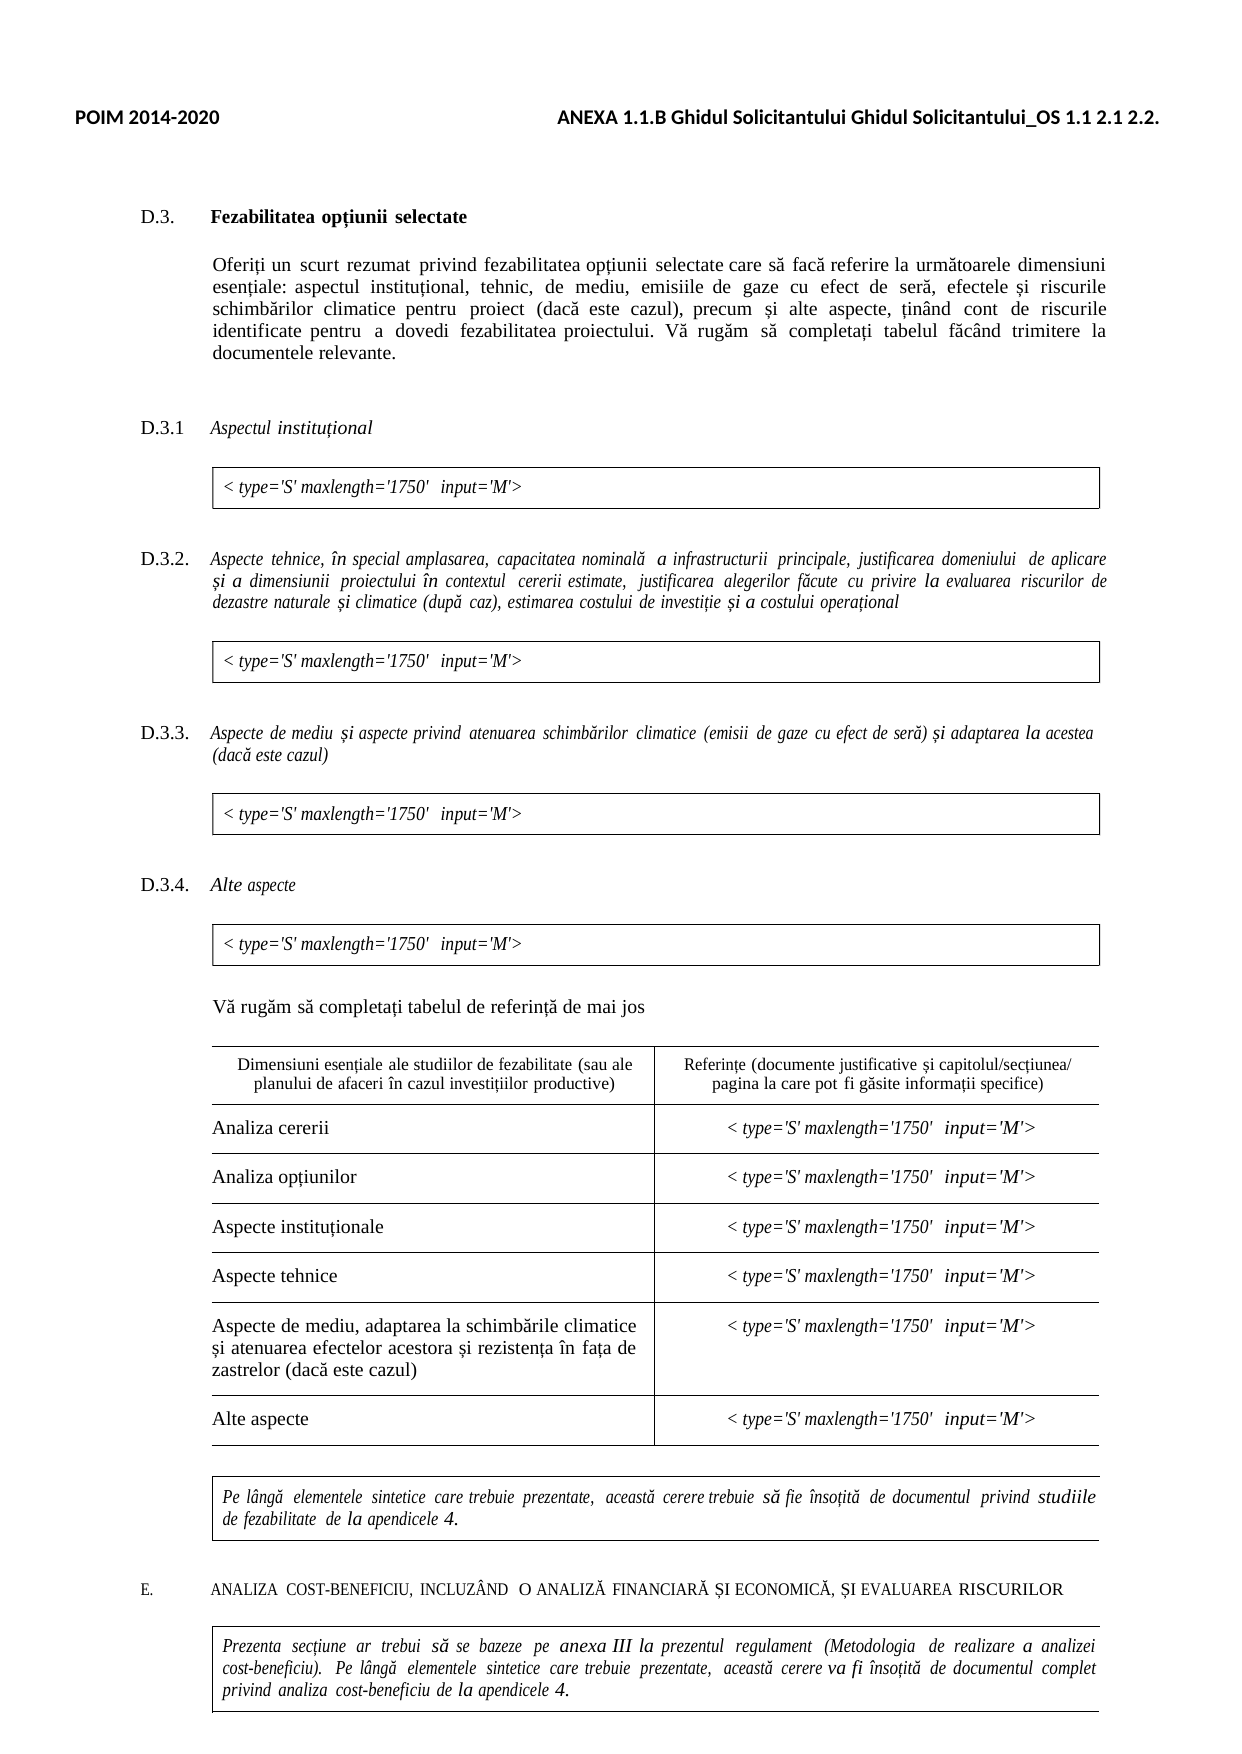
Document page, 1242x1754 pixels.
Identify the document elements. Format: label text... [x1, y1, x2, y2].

table_cell Aspecte tehnice [212, 1253, 654, 1302]
table_cell < type='S' maxlength='1750' input='M'> [655, 1303, 1099, 1395]
text < type='S' maxlength='1750' input='M'> [222, 802, 530, 824]
table_cell < type='S' maxlength='1750' input='M'> [655, 1154, 1099, 1203]
text D.3.4. Alte aspecte [140, 873, 1169, 896]
text < type='S' maxlength='1750' input='M'> [222, 932, 530, 955]
table_header Referințe (documente justificative și capitolul/secțiunea/ pagina la care pot fi găsite informații specifice) [655, 1047, 1099, 1103]
text D.3.1 Aspectul instituțional [140, 416, 1169, 439]
table_cell < type='S' maxlength='1750' input='M'> [655, 1396, 1099, 1444]
text Pe lângă elementele sintetice care trebuie prezentate, această cerere trebuie să fie însoțită de documentul privind studiile de fezabilitate de la apendicele 4. [222, 1486, 1097, 1529]
text < type='S' maxlength='1750' input='M'> [222, 649, 530, 672]
text E. ANALIZA COST-BENEFICIU, INCLUZÂND O ANALIZĂ FINANCIARĂ ȘI ECONOMICĂ, ȘI EVALUAREA RISCURILOR [140, 1578, 1169, 1599]
table_cell Analiza opțiunilor [212, 1154, 654, 1203]
table_cell < type='S' maxlength='1750' input='M'> [655, 1105, 1099, 1153]
text (dacă este cazul) [212, 744, 335, 766]
table_cell Alte aspecte [212, 1396, 654, 1444]
table_cell Aspecte de mediu, adaptarea la schimbările climatice și atenuarea efectelor acestora și rezistența în fața de­ zastrelor (dacă este cazul) [212, 1303, 654, 1395]
text Vă rugăm să completați tabelul de referință de mai jos [212, 995, 649, 1018]
text < type='S' maxlength='1750' input='M'> [222, 475, 530, 498]
table_cell Aspecte instituționale [212, 1204, 654, 1252]
text Oferiți un scurt rezumat privind fezabilitatea opțiunii selectate care să facă referire la următoarele dimensiuni esențiale: aspectul instituțional, tehnic, de mediu, emisiile de gaze cu efect de seră, efectele și riscurile schimbărilor climatice pentru proiect (dacă este cazul), precum și alte aspecte, ținând cont de riscurile identificate pentru a dovedi fezabilitatea proiectului. Vă rugăm să completați tabelul făcând trimitere la documentele relevante. [212, 254, 1107, 364]
text D.3. Fezabilitatea opțiunii selectate [140, 204, 1169, 227]
table_cell < type='S' maxlength='1750' input='M'> [655, 1253, 1099, 1302]
text Prezenta secțiune ar trebui să se bazeze pe anexa III la prezentul regulament (Metodologia de realizare a analizei cost-beneficiu). Pe lângă elementele sintetice care trebuie prezentate, această cerere va fi însoțită de documentul complet privind analiza cost-beneficiu de la apendicele 4. [222, 1635, 1097, 1701]
text D.3.2. Aspecte tehnice, în special amplasarea, capacitatea nominală a infrastructurii principale, justificarea domeniului de aplicare și a dimensiunii proiectului în contextul cererii estimate, justificarea alegerilor făcute cu privire la evaluarea riscurilor de dezastre naturale și climatice (după caz), estimarea costului de investiție și a costului operațional [140, 548, 1107, 613]
table_header Dimensiuni esențiale ale studiilor de fezabilitate (sau ale planului de afaceri în cazul investițiilor productive) [212, 1047, 654, 1103]
text D.3.3. Aspecte de mediu și aspecte privind atenuarea schimbărilor climatice (emisii de gaze cu efect de seră) și adaptarea la acestea [140, 721, 1169, 744]
table_cell Analiza cererii [212, 1105, 654, 1153]
table_cell < type='S' maxlength='1750' input='M'> [655, 1204, 1099, 1252]
